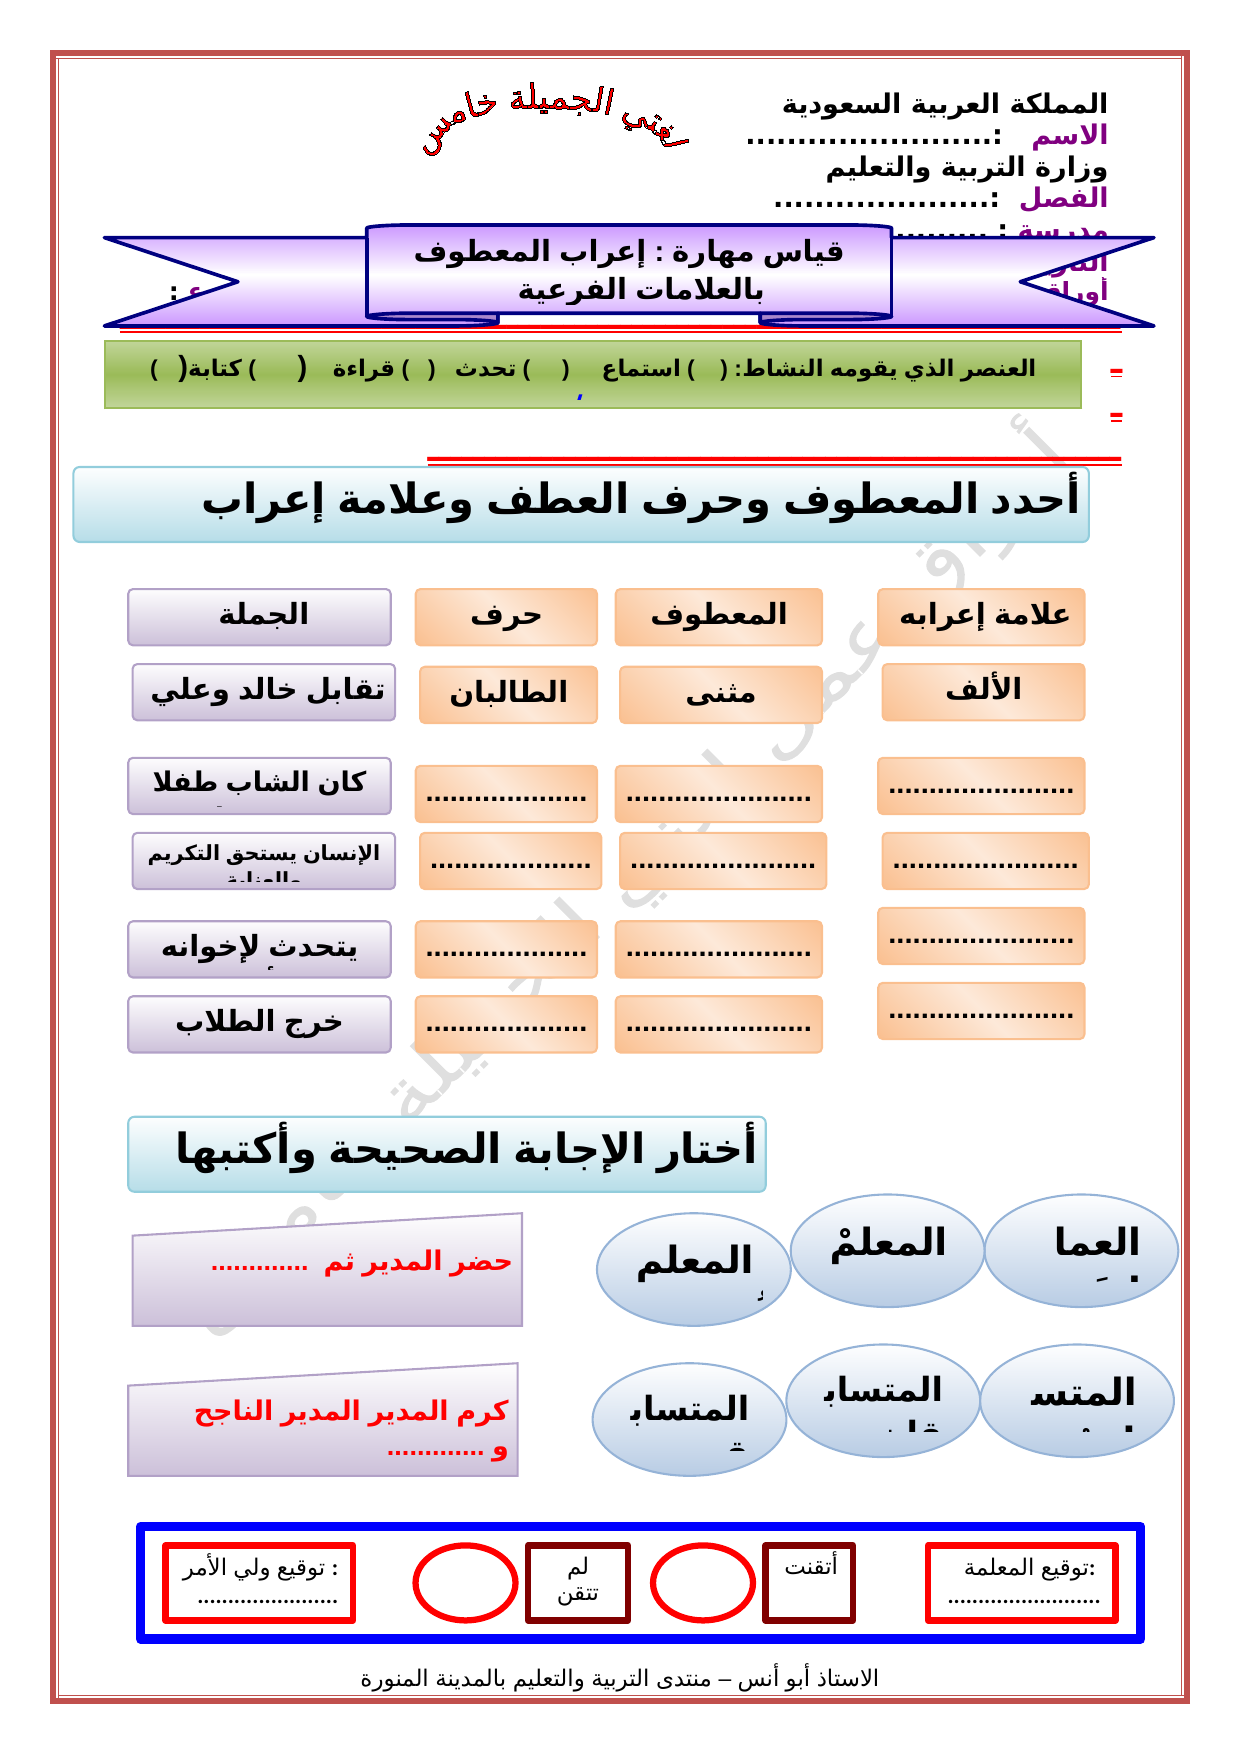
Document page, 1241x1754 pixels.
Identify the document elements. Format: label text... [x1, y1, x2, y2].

text ـــــــــــــــــــــــــــــــــــــــــــــــــــــــــــــــــــــــــــــــــــــــــــــــــــــــــــــــــــــــــــــــــــــــــــــــــــــــ [118, 328, 1122, 465]
